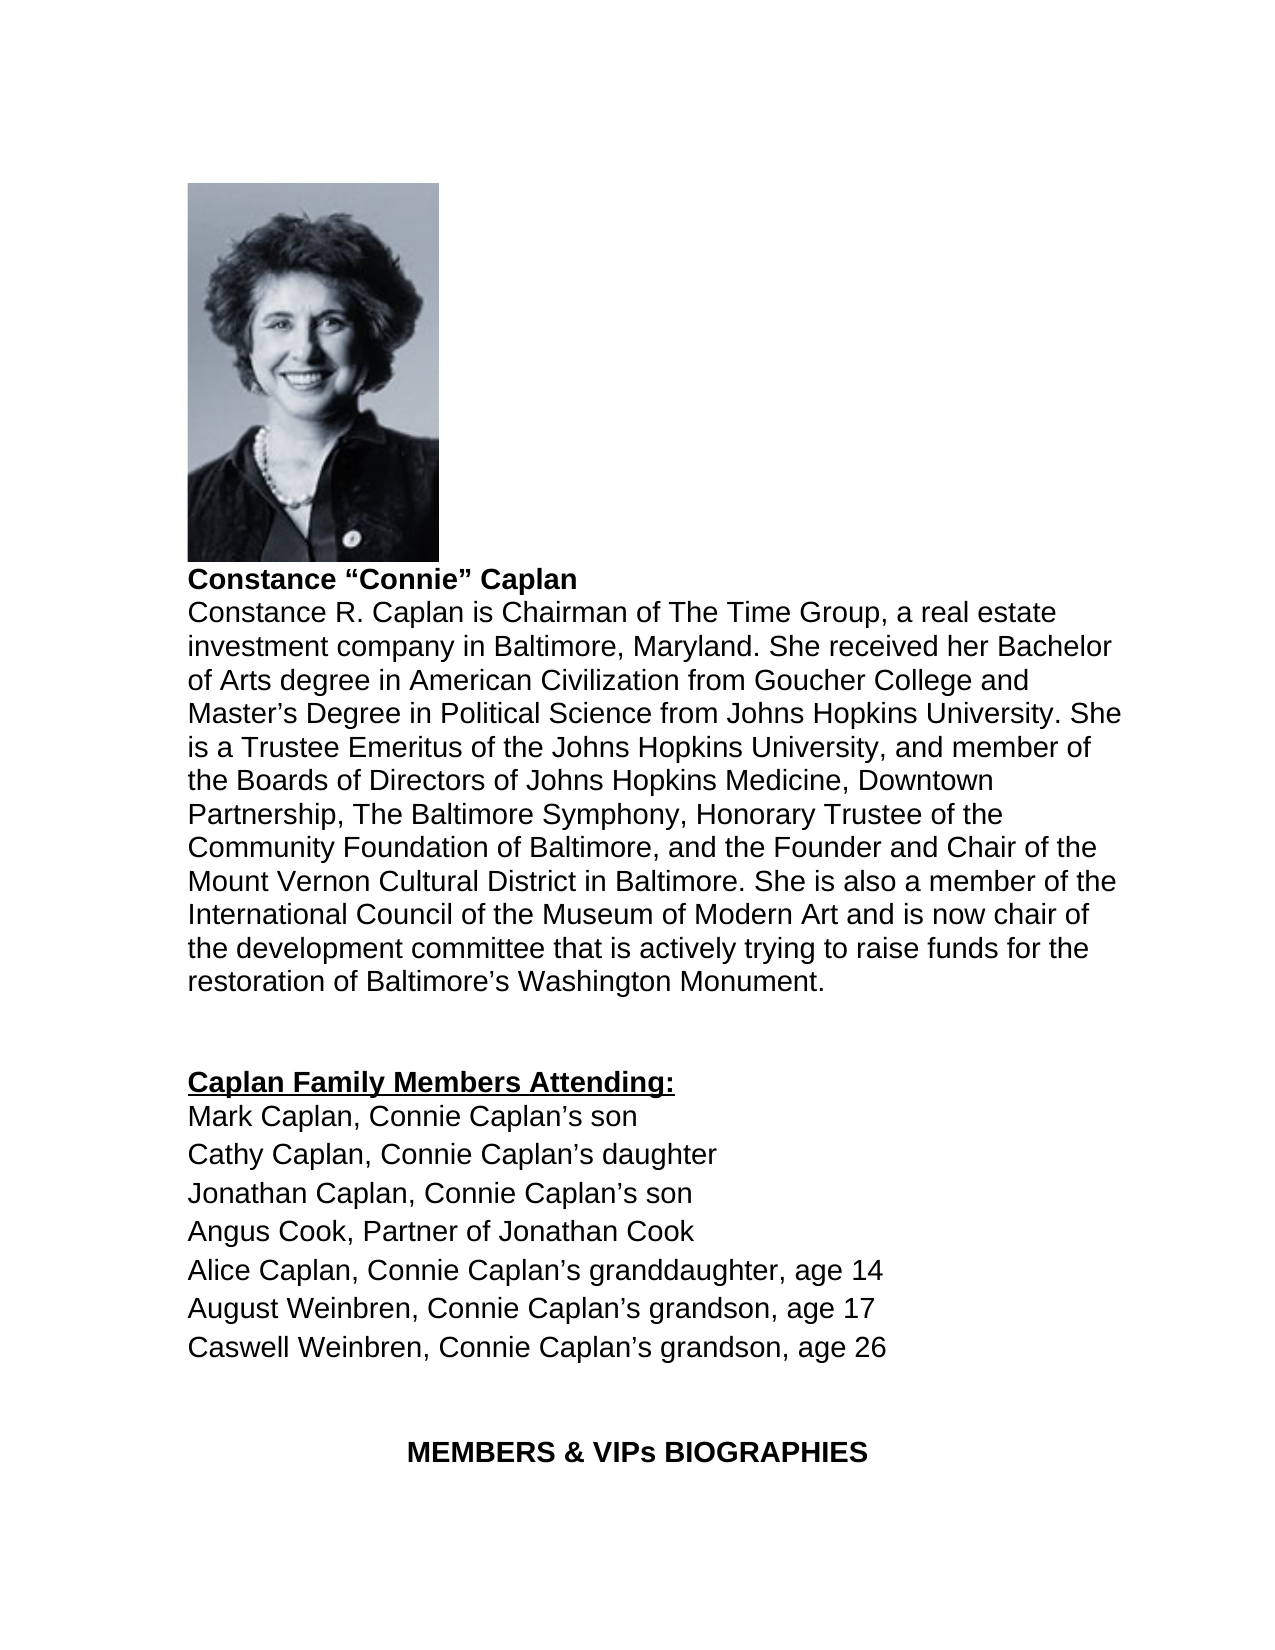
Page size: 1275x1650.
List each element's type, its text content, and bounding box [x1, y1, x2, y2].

text Jonathan Caplan, Connie Caplan’s son [187, 1176, 1125, 1209]
text Angus Cook, Partner of Jonathan Cook [187, 1214, 1125, 1248]
text MEMBERS & VIPs BIOGRAPHIES [150, 1435, 1125, 1469]
text Alice Caplan, Connie Caplan’s granddaughter, age 14 [187, 1253, 1125, 1286]
text Caswell Weinbren, Connie Caplan’s grandson, age 26 [187, 1330, 1125, 1363]
text Mark Caplan, Connie Caplan’s son [187, 1098, 1125, 1132]
text August Weinbren, Connie Caplan’s grandson, age 17 [187, 1291, 1125, 1325]
text Constance “Connie” Caplan [187, 562, 1125, 595]
text Caplan Family Members Attending: [187, 1065, 1125, 1098]
text Constance R. Caplan is Chairman of The Time Group, a real estate investment company in Baltimore, Maryland. She received her Bachelor of Arts degree in American Civilization from Goucher College and Master’s Degree in Political Science from Johns Hopkins University. She is a Trustee Emeritus of the Johns Hopkins University, and member of the Boards of Directors of Johns Hopkins Medicine, Downtown Partnership, The Baltimore Symphony, Honorary Trustee of the Community Foundation of Baltimore, and the Founder and Chair of the Mount Vernon Cultural District in Baltimore. She is also a member of the International Council of the Museum of Modern Art and is now chair of the development committee that is actively trying to raise funds for the restoration of Baltimore’s Washington Monument. [187, 595, 1125, 998]
text Cathy Caplan, Connie Caplan’s daughter [187, 1137, 1125, 1171]
picture [187, 183, 439, 562]
